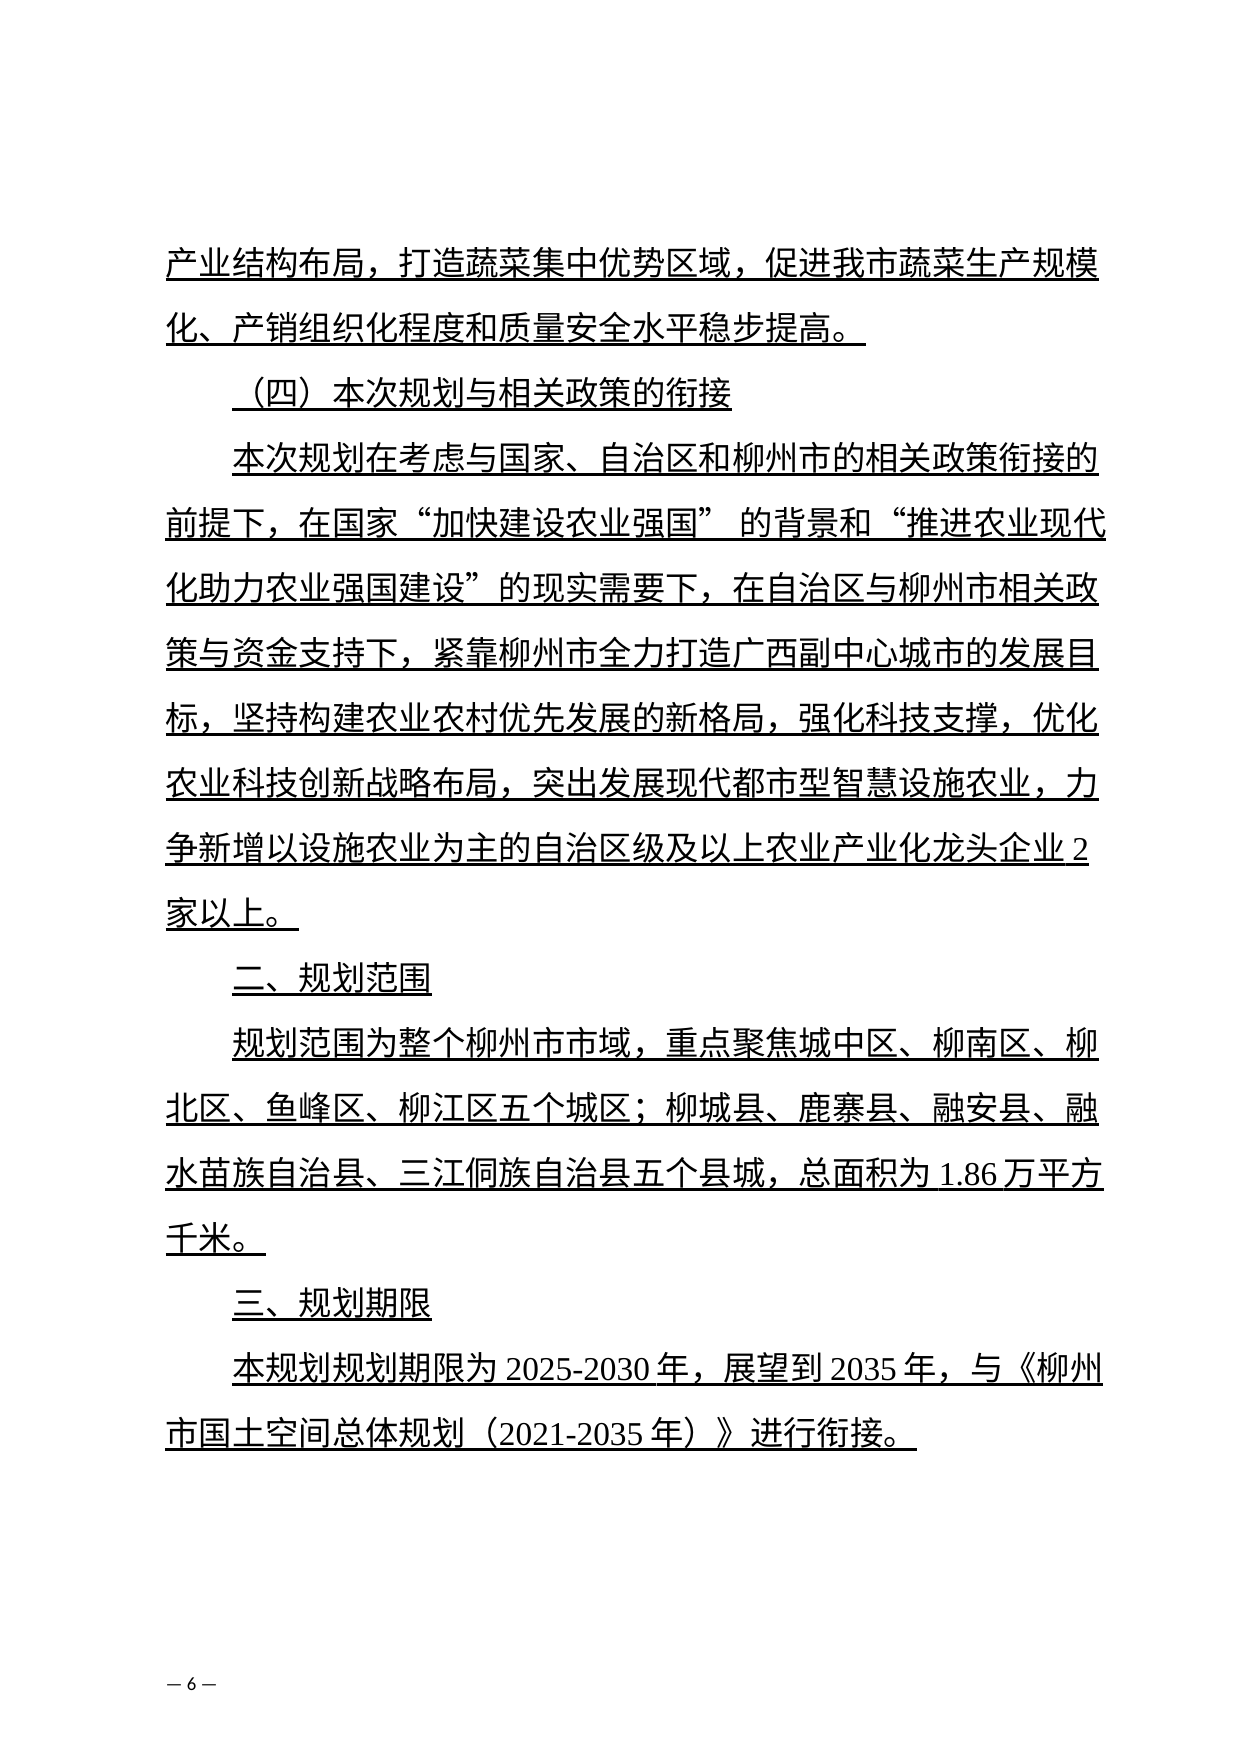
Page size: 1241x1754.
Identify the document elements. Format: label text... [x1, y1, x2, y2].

text 规划范围为整个柳州市市域，重点聚焦城中区、柳南区、柳北区、鱼峰区、柳江区五个城区；柳城县、鹿寨县、融安县、融水苗族自治县、三江侗族自治县五个县城，总面积为1.86万平方千米。 [165, 1009, 1107, 1269]
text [165, 229, 1107, 359]
text 本规划规划期限为2025-2030年，展望到2035年，与《柳州市国土空间总体规划（2021-2035年）》进行衔接。 [165, 1334, 1107, 1464]
subtitle （四）本次规划与相关政策的衔接 [165, 359, 1107, 424]
text 本次规划在考虑与国家、自治区和柳州市的相关政策衔接的前提下，在国家“加快建设农业强国” 的背景和“推进农业现代化助力农业强国建设”的现实需要下，在自治区与柳州市相关政策与资金支持下，紧靠柳州市全力打造广西副中心城市的发展目标，坚持构建农业农村优先发展的新格局，强化科技支撑，优化农业科技创新战略布局，突出发展现代都市型智慧设施农业，力争新增以设施农业为主的自治区级及以上农业产业化龙头企业2家以上。 [165, 424, 1107, 944]
subtitle 三、规划期限 [165, 1269, 1107, 1334]
subtitle 二、规划范围 [165, 944, 1107, 1009]
